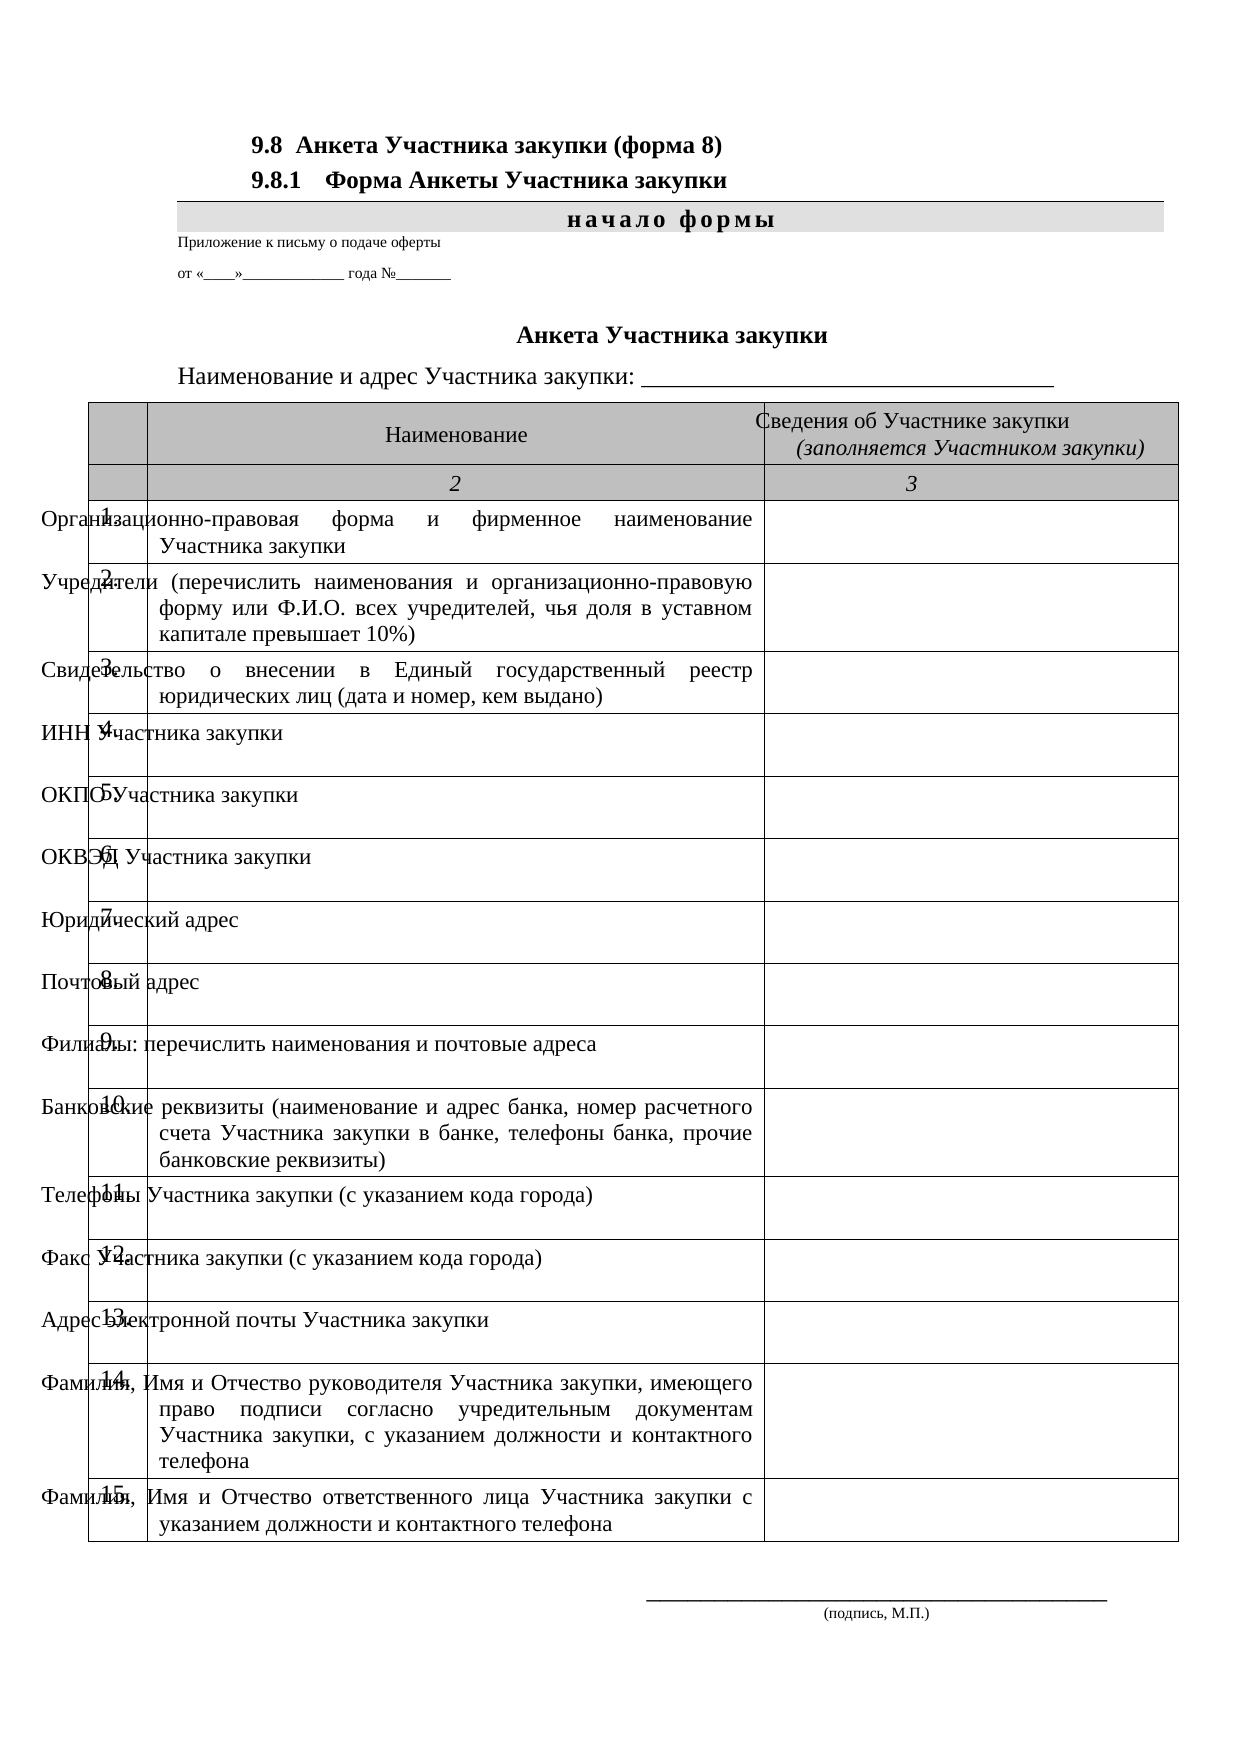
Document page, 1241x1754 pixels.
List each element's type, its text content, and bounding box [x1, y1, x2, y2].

table_cell [89, 1240, 147, 1301]
table_cell [765, 714, 1178, 776]
table_header Сведения об Участнике закупки (заполняется Участником закупки) [765, 403, 1178, 464]
table_cell 2 [148, 465, 764, 500]
table_cell [89, 1302, 147, 1363]
table_cell [89, 501, 147, 562]
table_cell 1 [89, 465, 147, 500]
text Наименование и адрес Участника закупки: _________________________________ [177, 361, 1167, 390]
list Форма Анкеты Участника закупки [177, 166, 1167, 194]
table_cell [765, 839, 1178, 901]
table_cell [765, 1302, 1178, 1363]
table_cell ИНН Участника закупки [148, 714, 764, 776]
table_cell [89, 1026, 147, 1088]
table_cell [765, 564, 1178, 651]
table_cell ОКПО Участника закупки [148, 777, 764, 838]
table_cell [765, 902, 1178, 963]
table_cell [89, 902, 147, 963]
table_cell [765, 652, 1178, 713]
table_cell [89, 777, 147, 838]
list Анкета Участника закупки (форма 8) [177, 131, 1167, 159]
table_cell [765, 1479, 1178, 1541]
table_cell Организационно-правовая форма и фирменное наименование Участника закупки [148, 501, 764, 562]
table_cell [765, 501, 1178, 562]
table_cell [89, 714, 147, 776]
table_cell Фамилия, Имя и Отчество ответственного лица Участника закупки с указанием должности и контактного телефона [148, 1479, 764, 1541]
table_cell [765, 1089, 1178, 1176]
table_header № п/п [89, 403, 147, 464]
table_cell [89, 564, 147, 651]
table_cell [765, 1026, 1178, 1088]
table_cell Фамилия, Имя и Отчество руководителя Участника закупки, имеющего право подписи согласно учредительным документам Участника закупки, с указанием должности и контактного телефона [148, 1364, 764, 1478]
table_cell [765, 777, 1178, 838]
table_cell [765, 1177, 1178, 1238]
table_cell [765, 964, 1178, 1025]
table_cell Адрес электронной почты Участника закупки [148, 1302, 764, 1363]
table_cell [765, 1364, 1178, 1478]
text начало формы [177, 202, 1164, 232]
table_cell [89, 839, 147, 901]
table_cell Телефоны Участника закупки (с указанием кода города) [148, 1177, 764, 1238]
table_cell [89, 652, 147, 713]
table_cell Филиалы: перечислить наименования и почтовые адреса [148, 1026, 764, 1088]
table_cell Факс Участника закупки (с указанием кода города) [148, 1240, 764, 1301]
table_cell Юридический адрес [148, 902, 764, 963]
table_header __________________________________ (подпись, М.П.) [635, 1542, 1118, 1635]
table_cell [89, 1177, 147, 1238]
table_cell Свидетельство о внесении в Единый государственный реестр юридических лиц (дата и номер, кем выдано) [148, 652, 764, 713]
table_cell [89, 1364, 147, 1478]
table_cell 3 [765, 465, 1178, 500]
table_cell [89, 1479, 147, 1541]
table_cell ОКВЭД Участника закупки [148, 839, 764, 901]
table_cell Почтовый адрес [148, 964, 764, 1025]
table_cell [89, 1089, 147, 1176]
text Приложение к письму о подаче оферты от «____»_____________ года №_______ [177, 232, 1167, 295]
table_header Наименование [148, 403, 764, 464]
table_cell [89, 964, 147, 1025]
table_cell [765, 1240, 1178, 1301]
table_cell Банковские реквизиты (наименование и адрес банка, номер расчетного счета Участника закупки в банке, телефоны банка, прочие банковские реквизиты) [148, 1089, 764, 1176]
text Анкета Участника закупки [177, 320, 1167, 348]
table_cell Учредители (перечислить наименования и организационно-правовую форму или Ф.И.О. всех учредителей, чья доля в уставном капитале превышает 10%) [148, 564, 764, 651]
